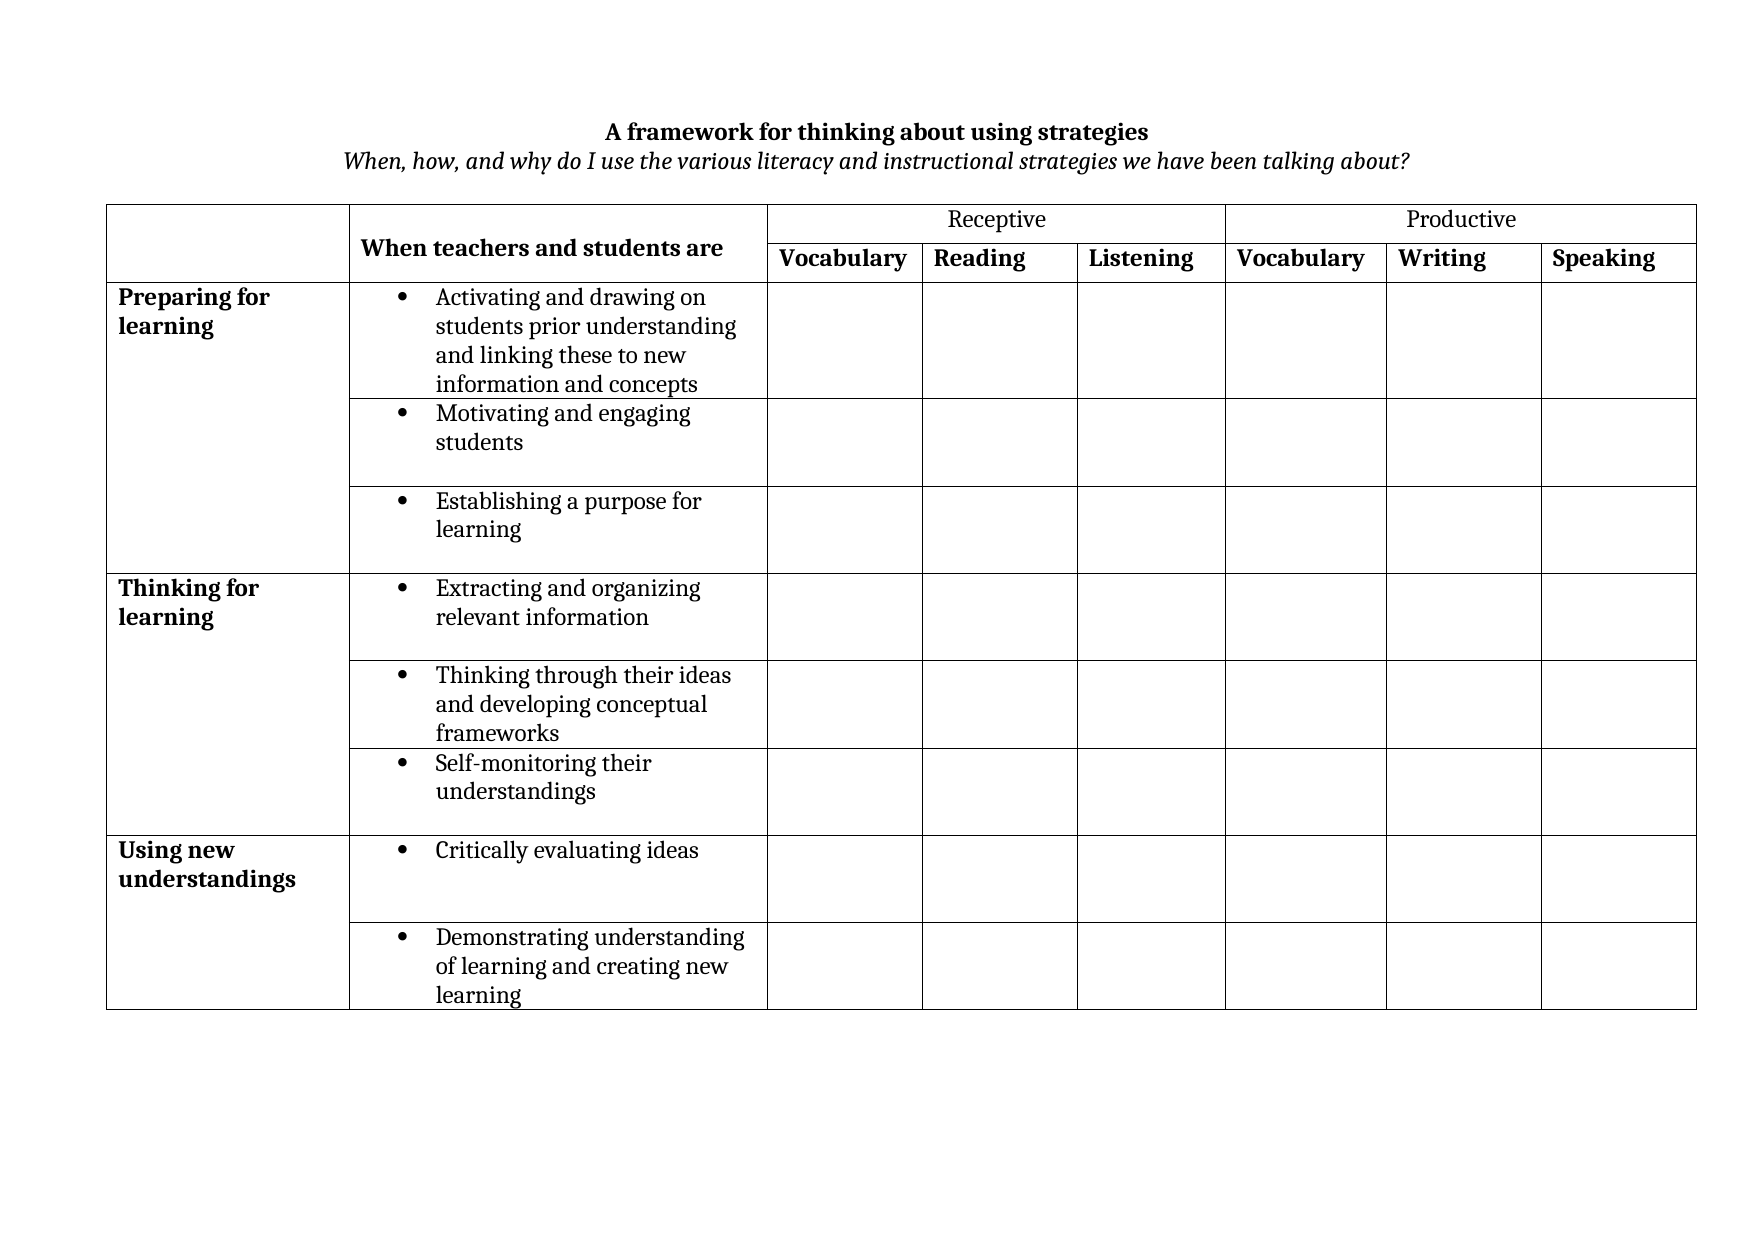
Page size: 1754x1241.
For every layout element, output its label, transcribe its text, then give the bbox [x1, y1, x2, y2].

table_cell [1387, 923, 1541, 1009]
table_cell Thinking through their ideas and developing conceptual frameworks [350, 661, 767, 747]
table_cell [923, 283, 1077, 398]
table_cell [1387, 749, 1541, 835]
table_cell [1387, 487, 1541, 573]
table_cell [923, 661, 1077, 747]
table_cell Demonstrating understanding of learning and creating new learning [350, 923, 767, 1009]
table_cell Speaking [1542, 244, 1696, 282]
table_cell [1078, 574, 1225, 660]
table_cell [1078, 283, 1225, 398]
table_cell Extracting and organizing relevant information [350, 574, 767, 660]
table_cell [1387, 574, 1541, 660]
table_header When teachers and students are [350, 205, 767, 282]
table_cell [1387, 399, 1541, 486]
table_cell [1387, 661, 1541, 747]
table_cell [1542, 283, 1696, 398]
table_cell Writing [1387, 244, 1541, 282]
table_cell [1542, 574, 1696, 660]
table_cell [1226, 661, 1386, 747]
table_cell [1078, 661, 1225, 747]
table_cell [768, 574, 922, 660]
table_cell Self-monitoring their understandings [350, 749, 767, 835]
table_cell [768, 836, 922, 922]
table_cell [768, 487, 922, 573]
table_cell Listening [1078, 244, 1225, 282]
table_cell [1078, 399, 1225, 486]
table_header Productive [1226, 205, 1696, 243]
table_cell [768, 923, 922, 1009]
table_cell Reading [923, 244, 1077, 282]
table_cell [1078, 836, 1225, 922]
table_cell [1542, 399, 1696, 486]
table_cell [1078, 487, 1225, 573]
table_cell [768, 399, 922, 486]
table_cell [1226, 487, 1386, 573]
table_cell [1542, 923, 1696, 1009]
table_cell [1542, 661, 1696, 747]
table_cell [923, 574, 1077, 660]
table_cell Activating and drawing on students prior understanding and linking these to new information and concepts [350, 283, 767, 398]
table_cell Motivating and engaging students [350, 399, 767, 486]
table_cell [1542, 836, 1696, 922]
table_cell [1226, 749, 1386, 835]
table_cell Vocabulary [1226, 244, 1386, 282]
text A framework for thinking about using strategies [118, 118, 1636, 147]
table_cell [1542, 487, 1696, 573]
table_cell Establishing a purpose for learning [350, 487, 767, 573]
table_cell Using new understandings [107, 836, 349, 1009]
table_cell Preparing for learning [107, 283, 349, 573]
table_cell [768, 283, 922, 398]
table_header Receptive [768, 205, 1225, 243]
table_cell [923, 749, 1077, 835]
table_cell [1078, 749, 1225, 835]
table_cell [1226, 923, 1386, 1009]
table_cell [1226, 836, 1386, 922]
table_cell Thinking for learning [107, 574, 349, 835]
table_cell [1078, 923, 1225, 1009]
table_header [107, 205, 349, 282]
table_cell [923, 923, 1077, 1009]
table_cell [768, 661, 922, 747]
table_cell [1387, 836, 1541, 922]
table_cell Critically evaluating ideas [350, 836, 767, 922]
table_cell [1226, 283, 1386, 398]
table_cell [923, 836, 1077, 922]
table_cell [1542, 749, 1696, 835]
table_cell [923, 399, 1077, 486]
text When, how, and why do I use the various literacy and instructional strategies we have been talking about? [118, 147, 1636, 176]
table_cell [768, 749, 922, 835]
table_cell [1387, 283, 1541, 398]
table_cell [1226, 399, 1386, 486]
table_cell [923, 487, 1077, 573]
table_cell [1226, 574, 1386, 660]
table_cell Vocabulary [768, 244, 922, 282]
